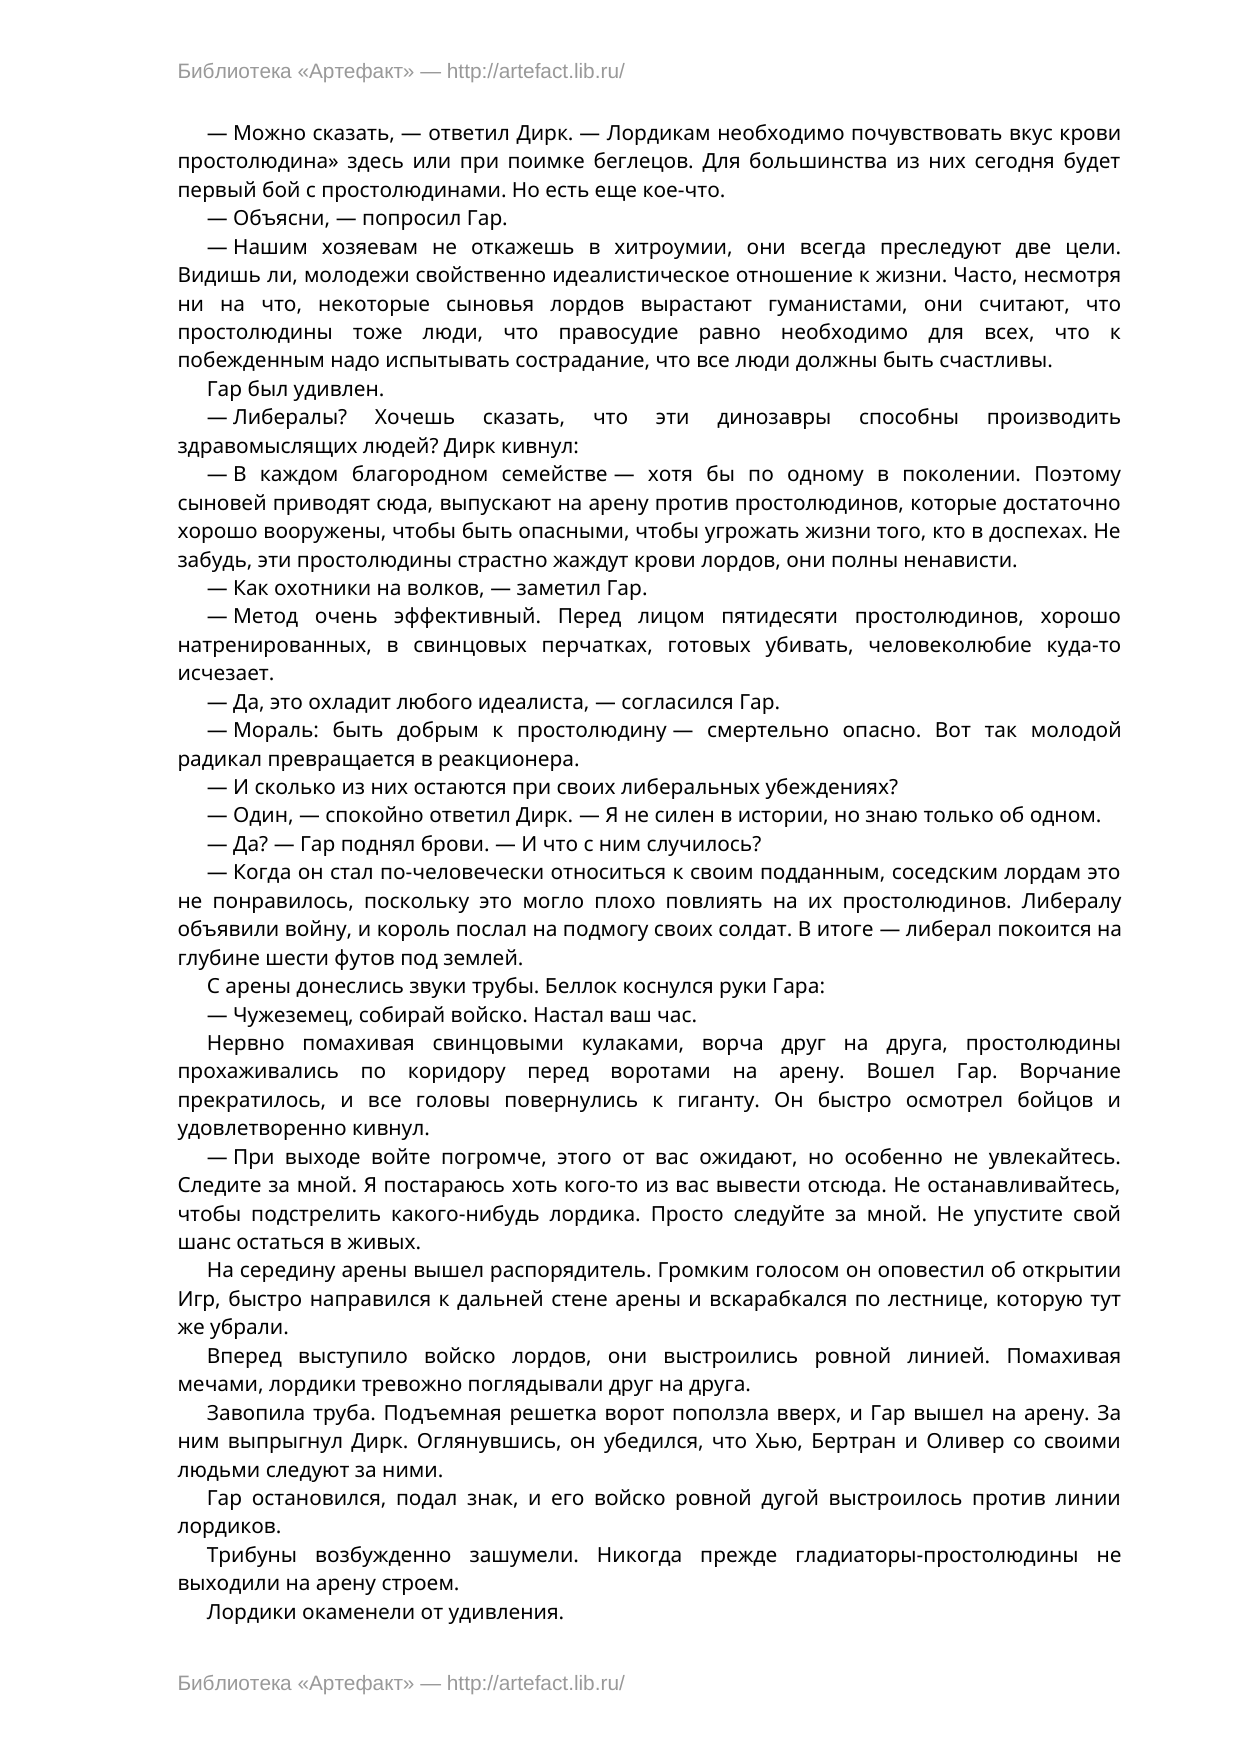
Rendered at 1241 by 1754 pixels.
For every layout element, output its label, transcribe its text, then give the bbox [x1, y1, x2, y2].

text Трибуны возбужденно зашумели. Никогда прежде гладиаторы-простолюдины не выходили на арену строем. [177, 1540, 1122, 1597]
text — При выходе войте погромче, этого от вас ожидают, но особенно не увлекайтесь. Следите за мной. Я постараюсь хоть кого-то из вас вывести отсюда. Не останавливайтесь, чтобы подстрелить какого-нибудь лордика. Просто следуйте за мной. Не упустите свой шанс остаться в живых. [177, 1142, 1122, 1256]
text — Один, — спокойно ответил Дирк. — Я не силен в истории, но знаю только об одном. [177, 801, 1122, 829]
text — Когда он стал по-человечески относиться к своим подданным, соседским лордам это не понравилось, поскольку это могло плохо повлиять на их простолюдинов. Либералу объявили войну, и король послал на подмогу своих солдат. В итоге — либерал покоится на глубине шести футов под землей. [177, 857, 1122, 971]
text Гар остановился, подал знак, и его войско ровной дугой выстроилось против линии лордиков. [177, 1483, 1122, 1540]
text Вперед выступило войско лордов, они выстроились ровной линией. Помахивая мечами, лордики тревожно поглядывали друг на друга. [177, 1341, 1122, 1398]
text — Либералы? Хочешь сказать, что эти динозавры способны производить здравомыслящих людей? Дирк кивнул: [177, 402, 1122, 459]
text — Да, это охладит любого идеалиста, — согласился Гар. [177, 687, 1122, 715]
text — Чужеземец, собирай войско. Настал ваш час. [177, 1000, 1122, 1028]
text С арены донеслись звуки трубы. Беллок коснулся руки Гара: [177, 971, 1122, 1000]
text Лордики окаменели от удивления. [177, 1597, 1122, 1625]
text Нервно помахивая свинцовыми кулаками, ворча друг на друга, простолюдины прохаживались по коридору перед воротами на арену. Вошел Гар. Ворчание прекратилось, и все головы повернулись к гиганту. Он быстро осмотрел бойцов и удовлетворенно кивнул. [177, 1028, 1122, 1142]
text — Мораль: быть добрым к простолюдину — смертельно опасно. Вот так молодой радикал превращается в реакционера. [177, 715, 1122, 772]
text — В каждом благородном семействе — хотя бы по одному в поколении. Поэтому сыновей приводят сюда, выпускают на арену против простолюдинов, которые достаточно хорошо вооружены, чтобы быть опасными, чтобы угрожать жизни того, кто в доспехах. Не забудь, эти простолюдины страстно жаждут крови лордов, они полны ненависти. [177, 459, 1122, 573]
text — Можно сказать, — ответил Дирк. — Лордикам необходимо почувствовать вкус крови простолюдина» здесь или при поимке беглецов. Для большинства из них сегодня будет первый бой с простолюдинами. Но есть еще кое-что. [177, 118, 1122, 203]
text — Объясни, — попросил Гар. [177, 203, 1122, 232]
text — Да? — Гар поднял брови. — И что с ним случилось? [177, 829, 1122, 857]
text На середину арены вышел распорядитель. Громким голосом он оповестил об открытии Игр, быстро направился к дальней стене арены и вскарабкался по лестнице, которую тут же убрали. [177, 1256, 1122, 1341]
text Гар был удивлен. [177, 374, 1122, 402]
text — Как охотники на волков, — заметил Гар. [177, 573, 1122, 602]
text Завопила труба. Подъемная решетка ворот поползла вверх, и Гар вышел на арену. За ним выпрыгнул Дирк. Оглянувшись, он убедился, что Хью, Бертран и Оливер со своими людьми следуют за ними. [177, 1398, 1122, 1483]
text — Метод очень эффективный. Перед лицом пятидесяти простолюдинов, хорошо натренированных, в свинцовых перчатках, готовых убивать, человеколюбие куда-то исчезает. [177, 602, 1122, 687]
text — Нашим хозяевам не откажешь в хитроумии, они всегда преследуют две цели. Видишь ли, молодежи свойственно идеалистическое отношение к жизни. Часто, несмотря ни на что, некоторые сыновья лордов вырастают гуманистами, они считают, что простолюдины тоже люди, что правосудие равно необходимо для всех, что к побежденным надо испытывать сострадание, что все люди должны быть счастливы. [177, 232, 1122, 374]
text — И сколько из них остаются при своих либеральных убеждениях? [177, 772, 1122, 801]
